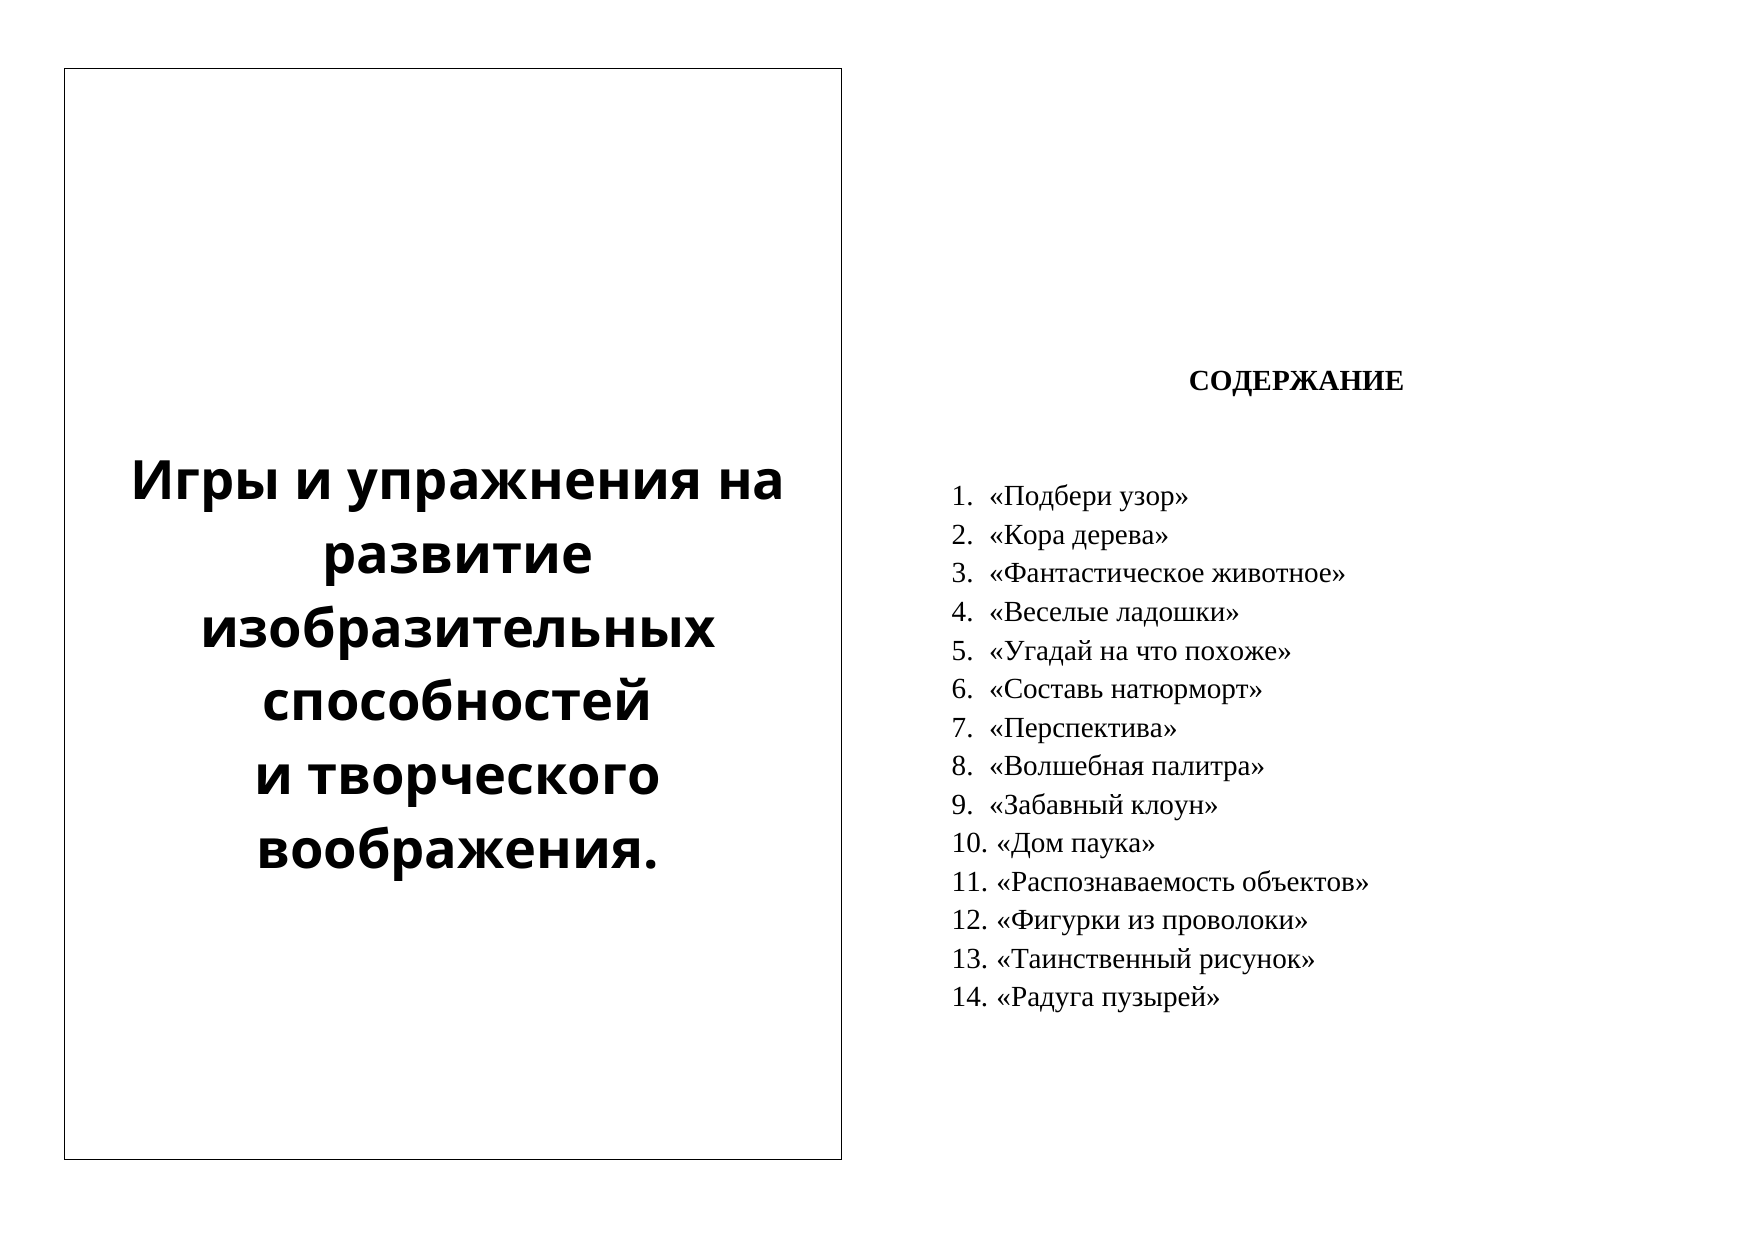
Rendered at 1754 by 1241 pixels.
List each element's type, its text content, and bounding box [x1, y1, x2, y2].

list «Угадай на что похоже» [951, 633, 1679, 666]
list «Кора дерева» [951, 517, 1679, 551]
list «Радуга пузырей» [951, 979, 1679, 1013]
text СОДЕРЖАНИЕ [914, 363, 1679, 396]
list «Перспектива» [951, 710, 1679, 743]
list «Фигурки из проволоки» [951, 902, 1679, 936]
text и творческого воображения. [75, 737, 840, 884]
list «Таинственный рисунок» [951, 941, 1679, 974]
list «Подбери узор» [951, 478, 1679, 512]
list «Фантастическое животное» [951, 556, 1679, 589]
list «Дом паука» [951, 825, 1679, 859]
list «Забавный клоун» [951, 787, 1679, 820]
list «Веселые ладошки» [951, 594, 1679, 628]
list «Составь натюрморт» [951, 671, 1679, 705]
list «Распознаваемость объектов» [951, 864, 1679, 897]
text Игры и упражнения на развитие изобразительных способностей [75, 442, 840, 737]
list «Волшебная палитра» [951, 748, 1679, 782]
